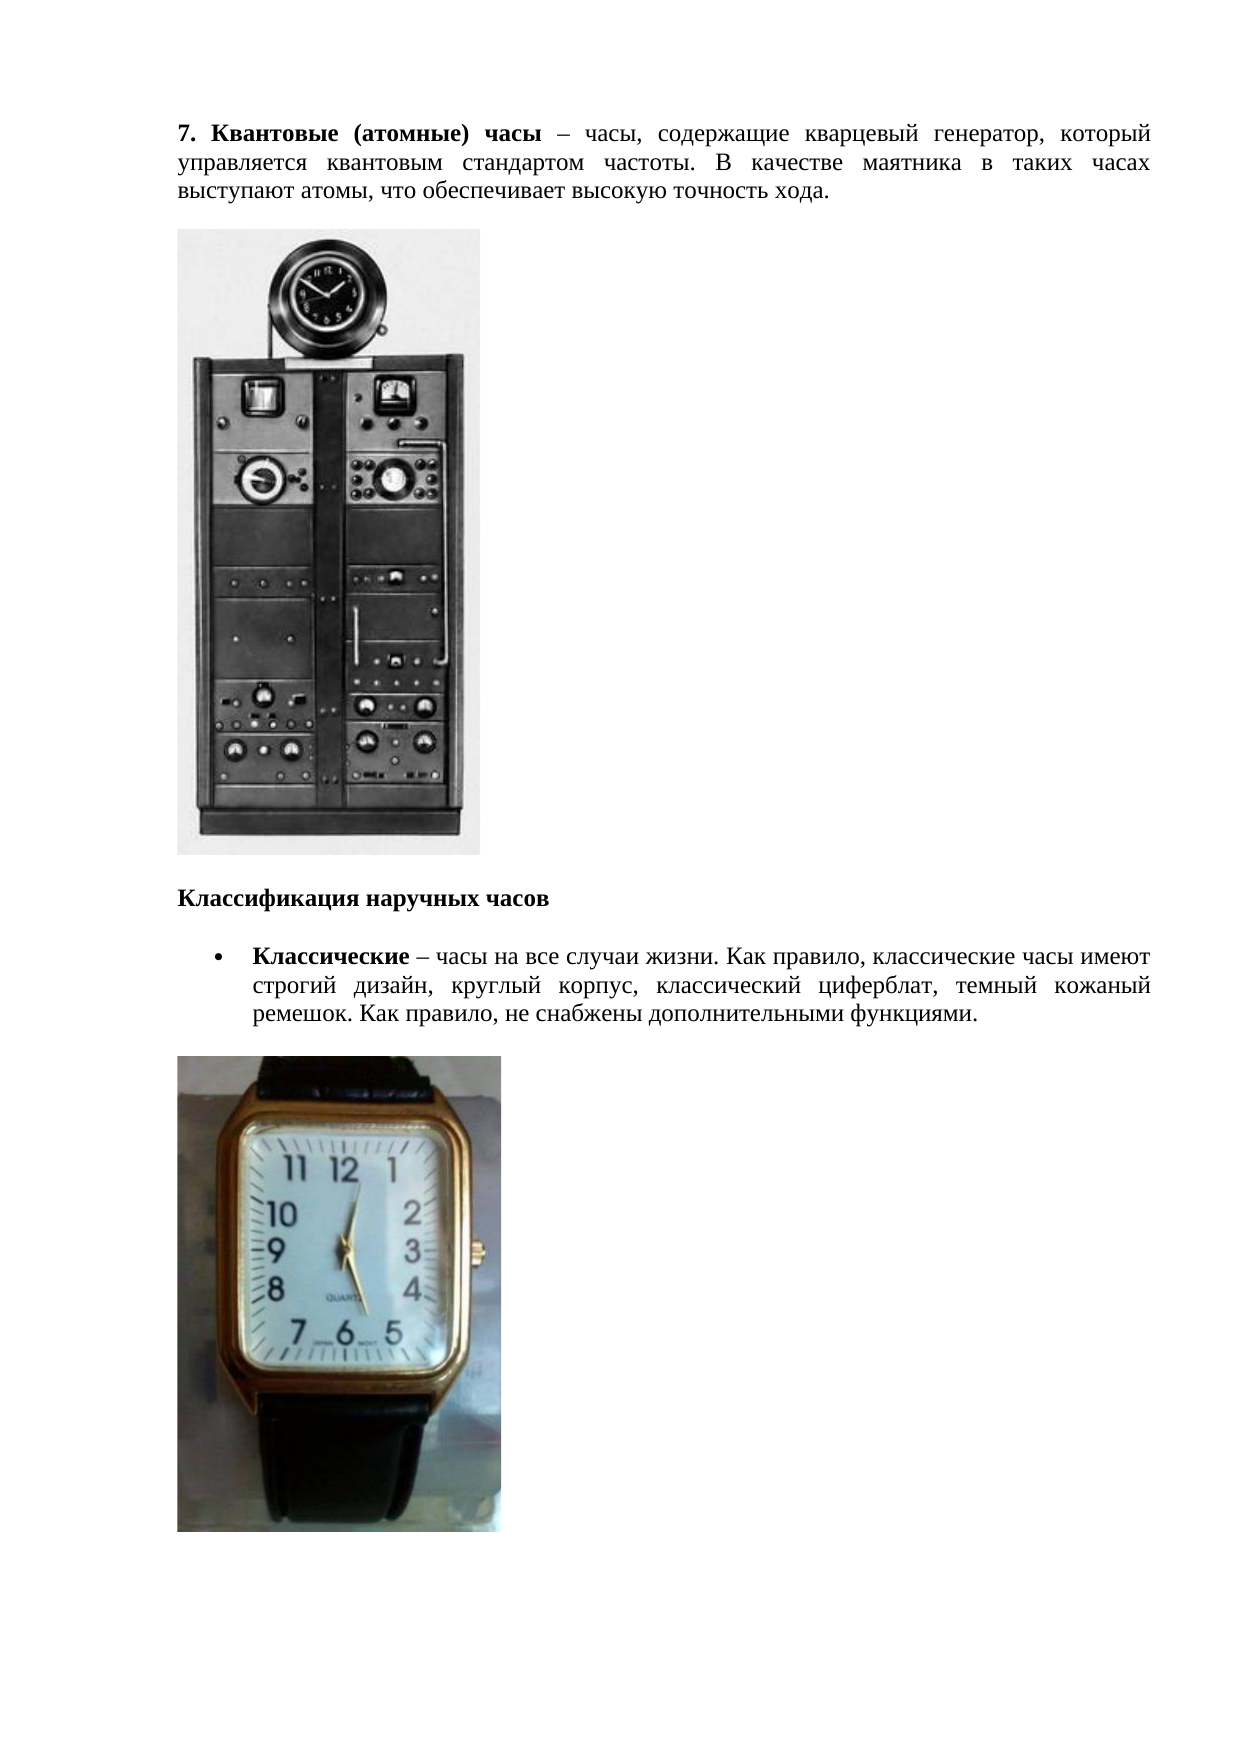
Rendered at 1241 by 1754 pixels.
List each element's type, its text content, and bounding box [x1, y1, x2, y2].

text Классификация наручных часов [177, 883, 1152, 912]
text 7. Квантовые (атомные) часы – часы, содержащие кварцевый генератор, который управляется квантовым стандартом частоты. В качестве маятника в таких часах выступают атомы, что обеспечивает высокую точность хода. [177, 118, 1152, 204]
picture [177, 1056, 502, 1532]
list Классические – часы на все случаи жизни. Как правило, классические часы имеют строгий дизайн, круглый корпус, классический циферблат, темный кожаный ремешок. Как правило, не снабжены дополнительными функциями. [215, 941, 1152, 1027]
picture [177, 229, 481, 855]
